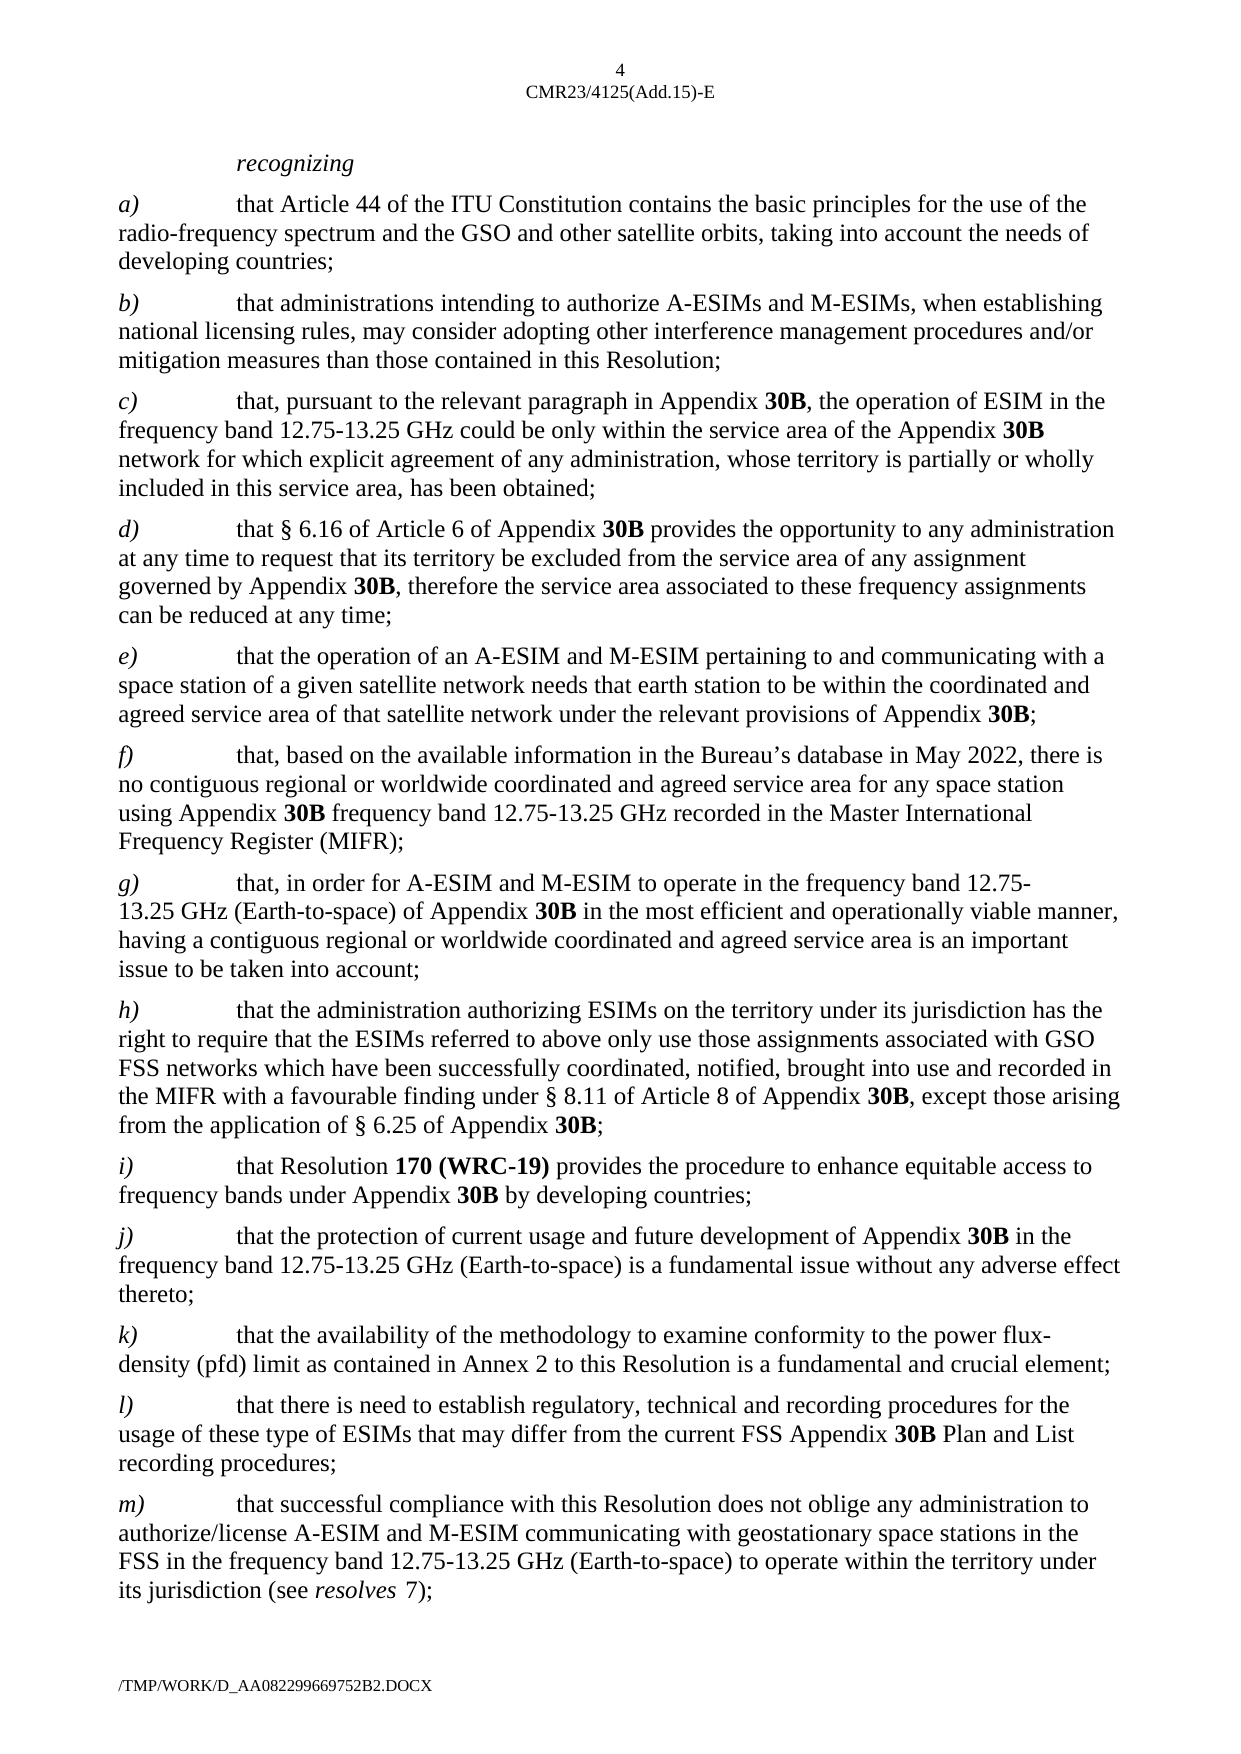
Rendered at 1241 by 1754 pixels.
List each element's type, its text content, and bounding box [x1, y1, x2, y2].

text recognizing [236, 148, 1122, 176]
text k) that the availability of the methodology to examine conformity to the power flux-density (pfd) limit as contained in Annex 2 to this Resolution is a fundamental and crucial element; [118, 1320, 1122, 1378]
text h) that the administration authorizing ESIMs on the territory under its jurisdiction has the right to require that the ESIMs referred to above only use those assignments associated with GSO FSS networks which have been successfully coordinated, notified, brought into use and recorded in the MIFR with a favourable finding under § 8.11 of Article 8 of Appendix 30B, except those arising from the application of § 6.25 of Appendix 30B; [118, 995, 1122, 1139]
text m) that successful compliance with this Resolution does not oblige any administration to authorize/license A-ESIM and M-ESIM communicating with geostationary space stations in the FSS in the frequency band 12.75-13.25 GHz (Earth-to-space) to operate within the territory under its jurisdiction (see resolves 7); [118, 1489, 1122, 1604]
text f) that, based on the available information in the Bureau’s database in May 2022, there is no contiguous regional or worldwide coordinated and agreed service area for any space station using Appendix 30B frequency band 12.75-13.25 GHz recorded in the Master International Frequency Register (MIFR); [118, 740, 1122, 855]
text i) that Resolution 170 (WRC-19) provides the procedure to enhance equitable access to frequency bands under Appendix 30B by developing countries; [118, 1151, 1122, 1209]
text l) that there is need to establish regulatory, technical and recording procedures for the usage of these type of ESIMs that may differ from the current FSS Appendix 30B Plan and List recording procedures; [118, 1390, 1122, 1476]
text e) that the operation of an A-ESIM and M-ESIM pertaining to and communicating with a space station of a given satellite network needs that earth station to be within the coordinated and agreed service area of that satellite network under the relevant provisions of Appendix 30B; [118, 641, 1122, 728]
list a) that Article 44 of the ITU Constitution contains the basic principles for the use of the radio-frequency spectrum and the GSO and other satellite orbits, taking into account the needs of developing countries; [118, 189, 1122, 275]
text c) that, pursuant to the relevant paragraph in Appendix 30B, the operation of ESIM in the frequency band 12.75-13.25 GHz could be only within the service area of the Appendix 30B network for which explicit agreement of any administration, whose territory is partially or wholly included in this service area, has been obtained; [118, 386, 1122, 501]
text d) that § 6.16 of Article 6 of Appendix 30B provides the opportunity to any administration at any time to request that its territory be excluded from the service area of any assignment governed by Appendix 30B, therefore the service area associated to these frequency assignments can be reduced at any time; [118, 514, 1122, 629]
text j) that the protection of current usage and future development of Appendix 30B in the frequency band 12.75-13.25 GHz (Earth-to-space) is a fundamental issue without any adverse effect thereto; [118, 1221, 1122, 1308]
text g) that, in order for A-ESIM and M-ESIM to operate in the frequency band 12.75-13.25 GHz (Earth-to-space) of Appendix 30B in the most efficient and operationally viable manner, having a contiguous regional or worldwide coordinated and agreed service area is an important issue to be taken into account; [118, 868, 1122, 983]
text b) that administrations intending to authorize A-ESIMs and M-ESIMs, when establishing national licensing rules, may consider adopting other interference management procedures and/or mitigation measures than those contained in this Resolution; [118, 288, 1122, 374]
